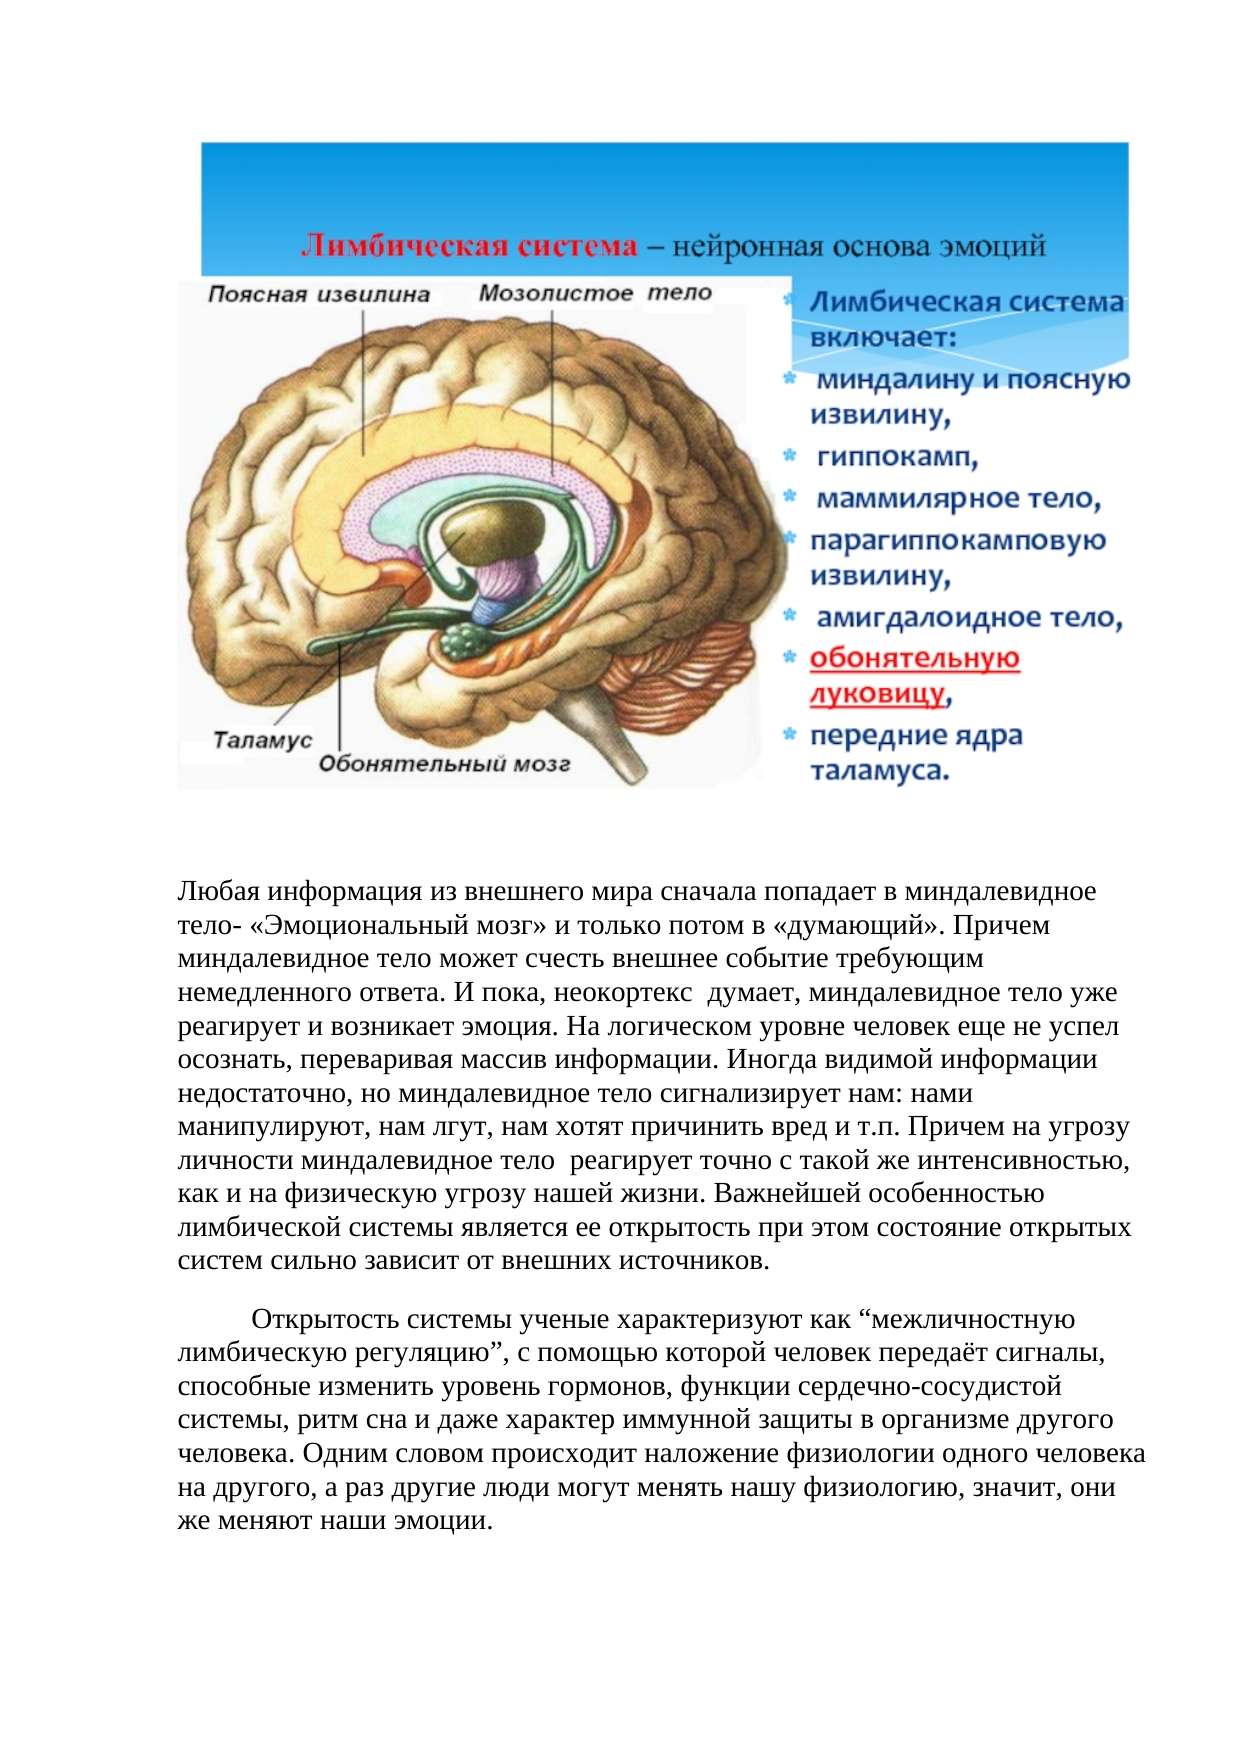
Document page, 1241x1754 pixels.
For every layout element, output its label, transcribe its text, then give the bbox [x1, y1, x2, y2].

text Открытость системы ученые характеризуют как “межличностную лимбическую регуляцию”, с помощью которой человек передаёт сигналы, способные изменить уровень гормонов, функции сердечно-сосудистой системы, ритм сна и даже характер иммунной защиты в организме другого человека. Одним словом происходит наложение физиологии одного человека на другого, а раз другие люди могут менять нашу физиологию, значит, они же меняют наши эмоции. [177, 1301, 1152, 1536]
picture [177, 118, 1152, 849]
text Любая информация из внешнего мира сначала попадает в миндалевидное тело- «Эмоциональный мозг» и только потом в «думающий». Причем миндалевидное тело может счесть внешнее событие требующим немедленного ответа. И пока, неокортекс думает, миндалевидное тело уже реагирует и возникает эмоция. На логическом уровне человек еще не успел осознать, переваривая массив информации. Иногда видимой информации недостаточно, но миндалевидное тело сигнализирует нам: нами манипулируют, нам лгут, нам хотят причинить вред и т.п. Причем на угрозу личности миндалевидное тело реагирует точно с такой же интенсивностью, как и на физическую угрозу нашей жизни. Важнейшей особенностью лимбической системы является ее открытость при этом состояние открытых систем сильно зависит от внешних источников. [177, 873, 1152, 1276]
